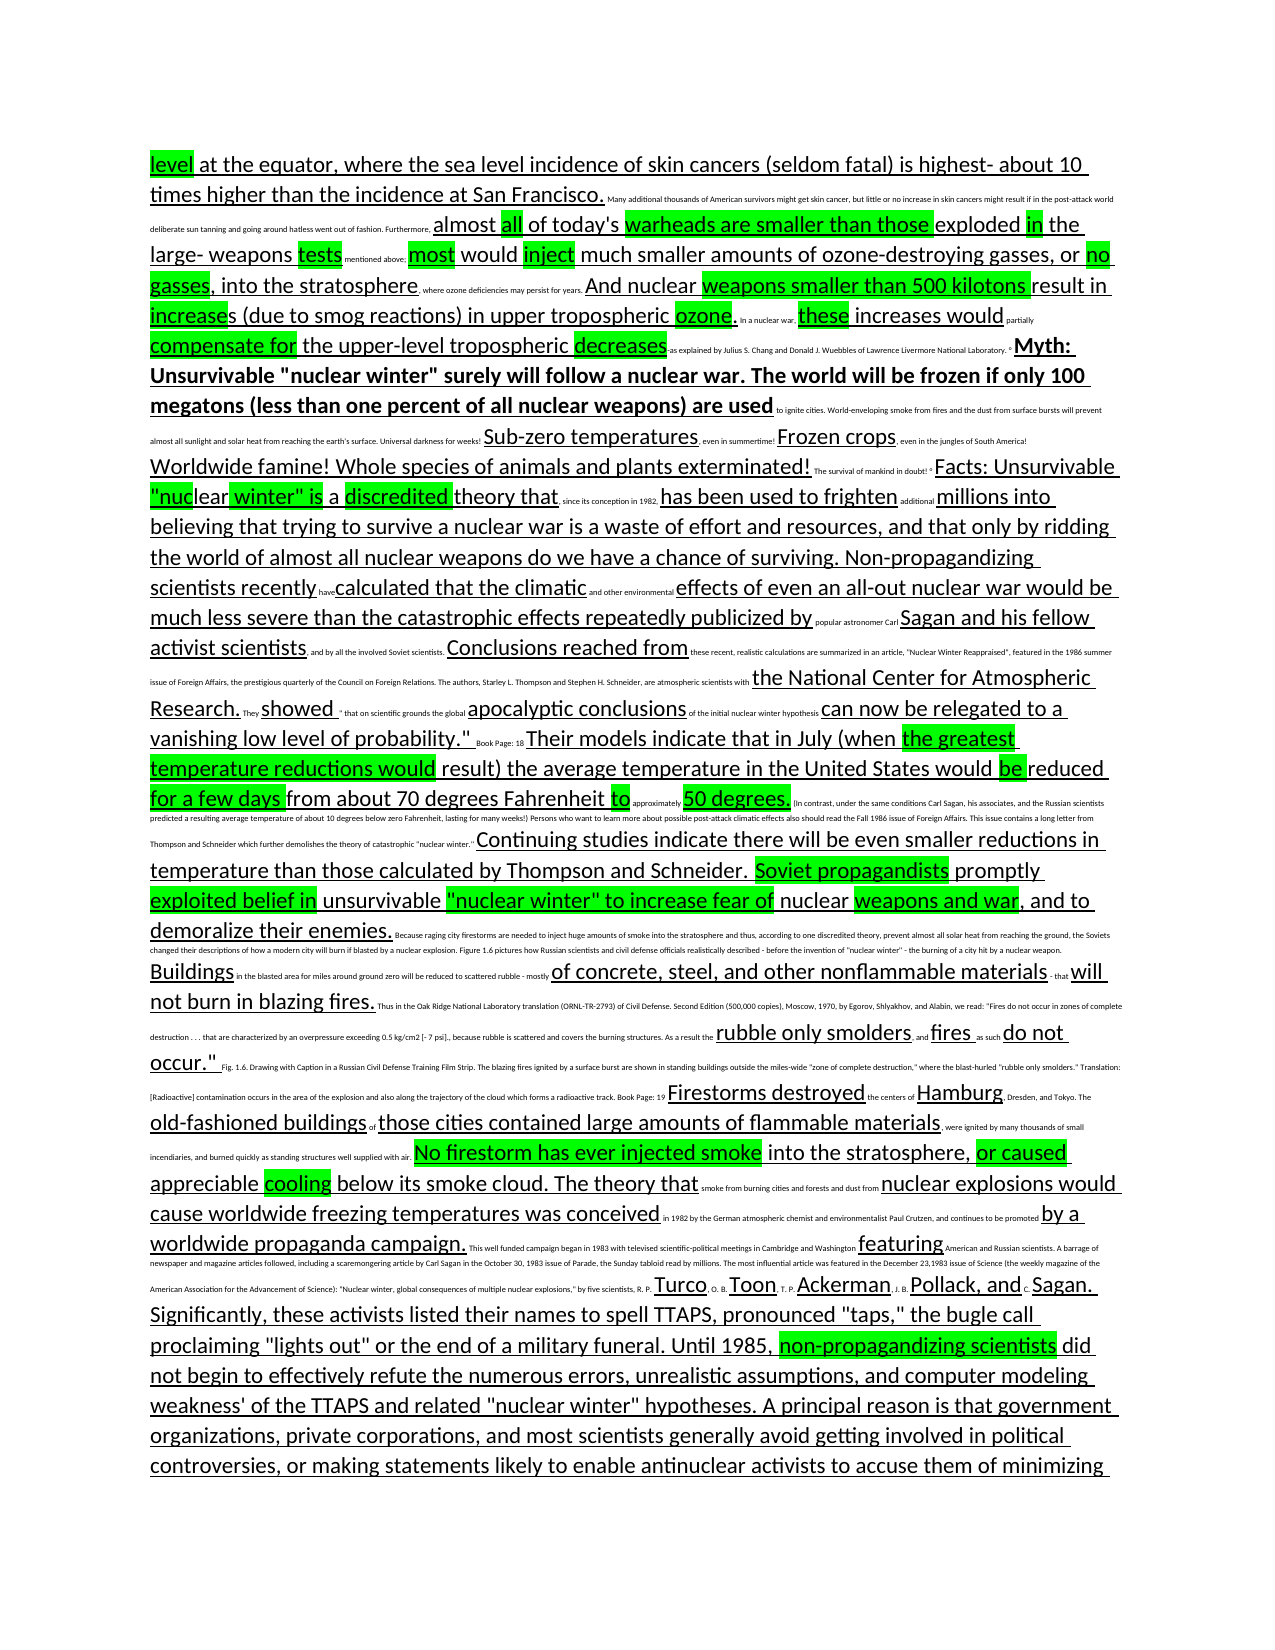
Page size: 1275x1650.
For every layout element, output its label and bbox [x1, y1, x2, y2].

text [150, 150, 1125, 1479]
